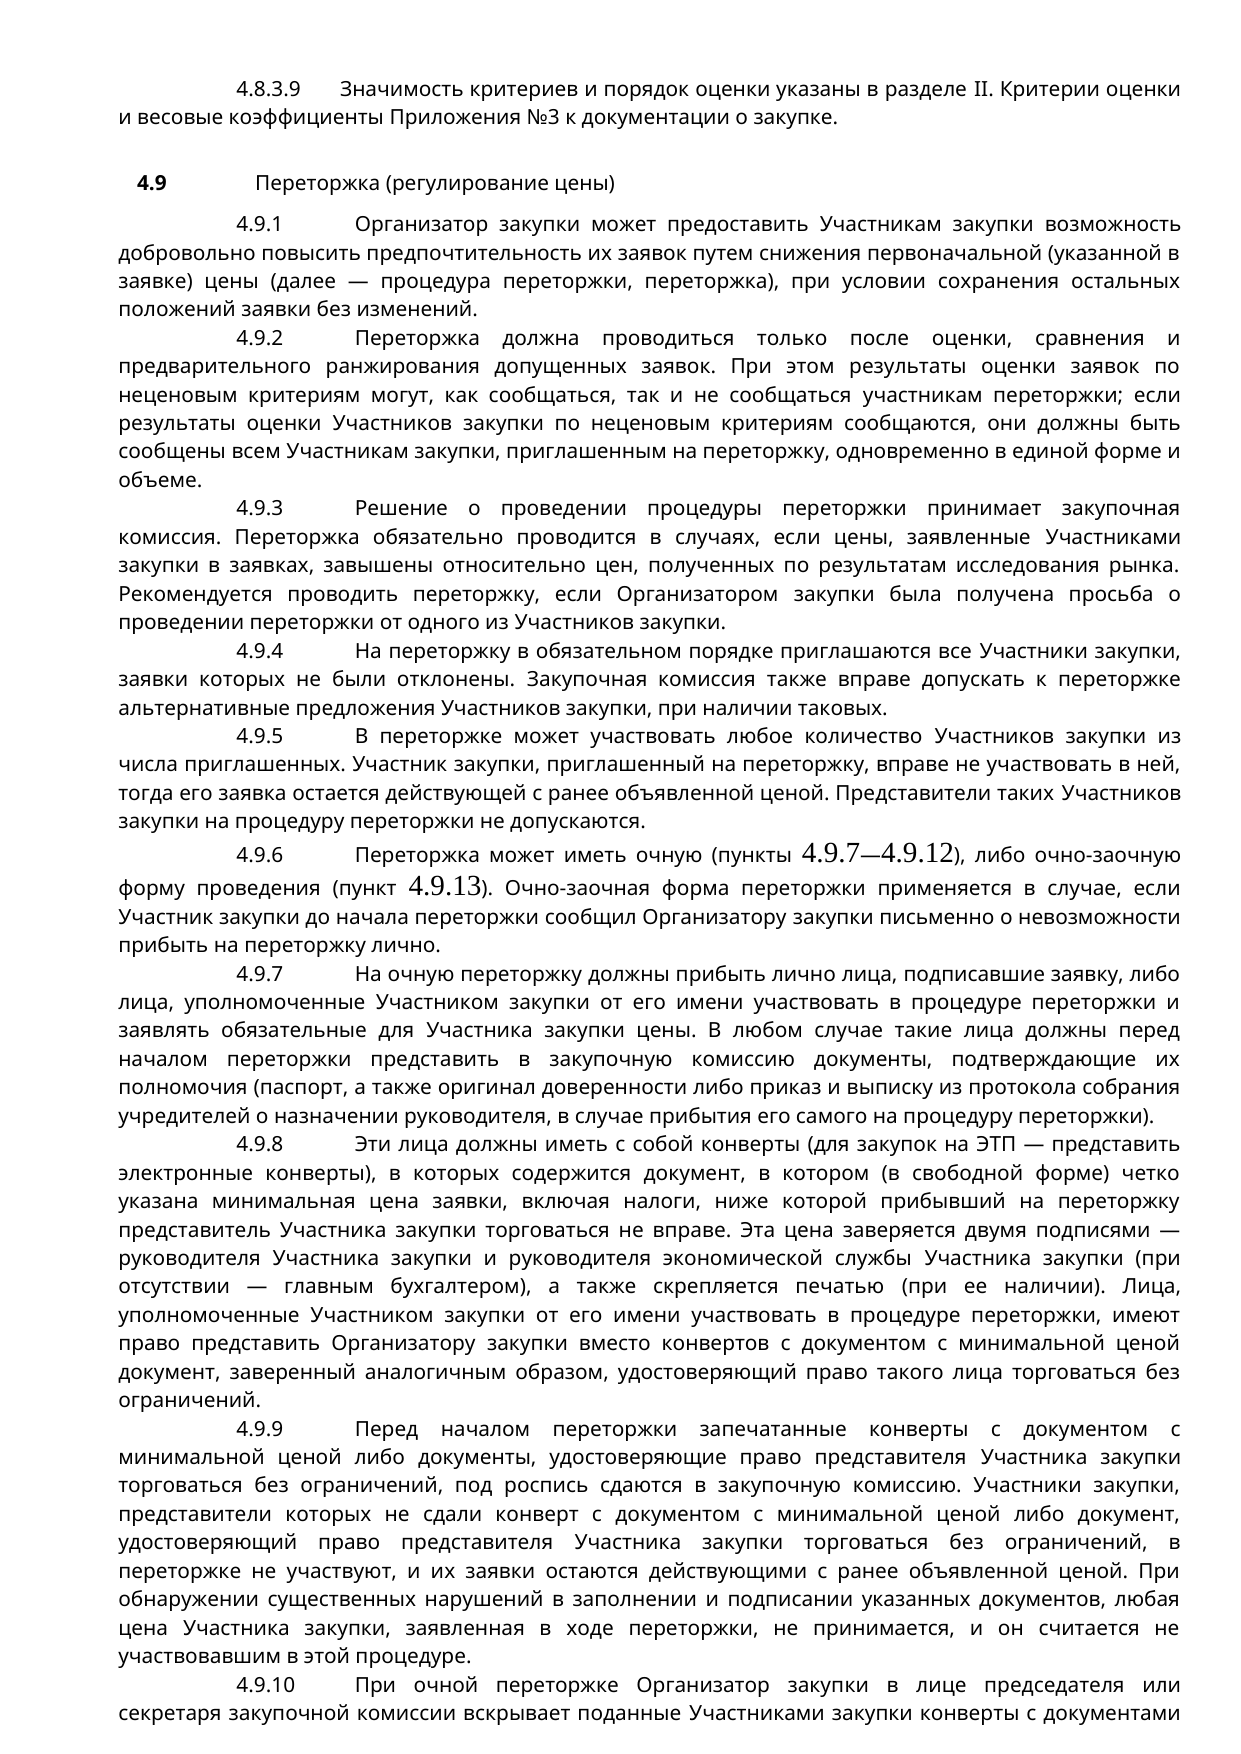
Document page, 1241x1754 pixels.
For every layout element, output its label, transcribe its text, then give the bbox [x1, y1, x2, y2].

list Переторжка может иметь очную (пункты 4.9.7—4.9.12), либо очно-заочную форму проведения (пункт 4.9.13). Очно-заочная форма переторжки применяется в случае, если Участник закупки до начала переторжки сообщил Организатору закупки письменно о невозможности прибыть на переторжку лично. [118, 835, 1181, 959]
list Значимость критериев и порядок оценки указаны в разделе II. Критерии оценки и весовые коэффициенты Приложения №3 к документации о закупке. [118, 74, 1181, 131]
list Решение о проведении процедуры переторжки принимает закупочная комиссия. Переторжка обязательно проводится в случаях, если цены, заявленные Участниками закупки в заявках, завышены относительно цен, полученных по результатам исследования рынка. Рекомендуется проводить переторжку, если Организатором закупки была получена просьба о проведении переторжки от одного из Участников закупки. [118, 493, 1181, 636]
list Организатор закупки может предоставить Участникам закупки возможность добровольно повысить предпочтительность их заявок путем снижения первоначальной (указанной в заявке) цены (далее — процедура переторжки, переторжка), при условии сохранения остальных положений заявки без изменений. [118, 209, 1181, 323]
list Перед началом переторжки запечатанные конверты с документом с минимальной ценой либо документы, удостоверяющие право представителя Участника закупки торговаться без ограничений, под роспись сдаются в закупочную комиссию. Участники закупки, представители которых не сдали конверт с документом с минимальной ценой либо документ, удостоверяющий право представителя Участника закупки торговаться без ограничений, в переторжке не участвуют, и их заявки остаются действующими с ранее объявленной ценой. При обнаружении существенных нарушений в заполнении и подписании указанных документов, любая цена Участника закупки, заявленная в ходе переторжки, не принимается, и он считается не участвовавшим в этой процедуре. [118, 1414, 1181, 1670]
list На переторжку в обязательном порядке приглашаются все Участники закупки, заявки которых не были отклонены. Закупочная комиссия также вправе допускать к переторжке альтернативные предложения Участников закупки, при наличии таковых. [118, 636, 1181, 721]
subtitle Переторжка (регулирование цены) [137, 168, 1181, 197]
list Эти лица должны иметь с собой конверты (для закупок на ЭТП — представить электронные конверты), в которых содержится документ, в котором (в свободной форме) четко указана минимальная цена заявки, включая налоги, ниже которой прибывший на переторжку представитель Участника закупки торговаться не вправе. Эта цена заверяется двумя подписями — руководителя Участника закупки и руководителя экономической службы Участника закупки (при отсутствии — главным бухгалтером), а также скрепляется печатью (при ее наличии). Лица, уполномоченные Участником закупки от его имени участвовать в процедуре переторжки, имеют право представить Организатору закупки вместо конвертов с документом с минимальной ценой документ, заверенный аналогичным образом, удостоверяющий право такого лица торговаться без ограничений. [118, 1129, 1181, 1414]
list Переторжка должна проводиться только после оценки, сравнения и предварительного ранжирования допущенных заявок. При этом результаты оценки заявок по неценовым критериям могут, как сообщаться, так и не сообщаться участникам переторжки; если результаты оценки Участников закупки по неценовым критериям сообщаются, они должны быть сообщены всем Участникам закупки, приглашенным на переторжку, одновременно в единой форме и объеме. [118, 323, 1181, 493]
list На очную переторжку должны прибыть лично лица, подписавшие заявку, либо лица, уполномоченные Участником закупки от его имени участвовать в процедуре переторжки и заявлять обязательные для Участника закупки цены. В любом случае такие лица должны перед началом переторжки представить в закупочную комиссию документы, подтверждающие их полномочия (паспорт, а также оригинал доверенности либо приказ и выписку из протокола собрания учредителей о назначении руководителя, в случае прибытия его самого на процедуру переторжки). [118, 959, 1181, 1129]
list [118, 1670, 1181, 1727]
list В переторжке может участвовать любое количество Участников закупки из числа приглашенных. Участник закупки, приглашенный на переторжку, вправе не участвовать в ней, тогда его заявка остается действующей с ранее объявленной ценой. Представители таких Участников закупки на процедуру переторжки не допускаются. [118, 721, 1181, 835]
